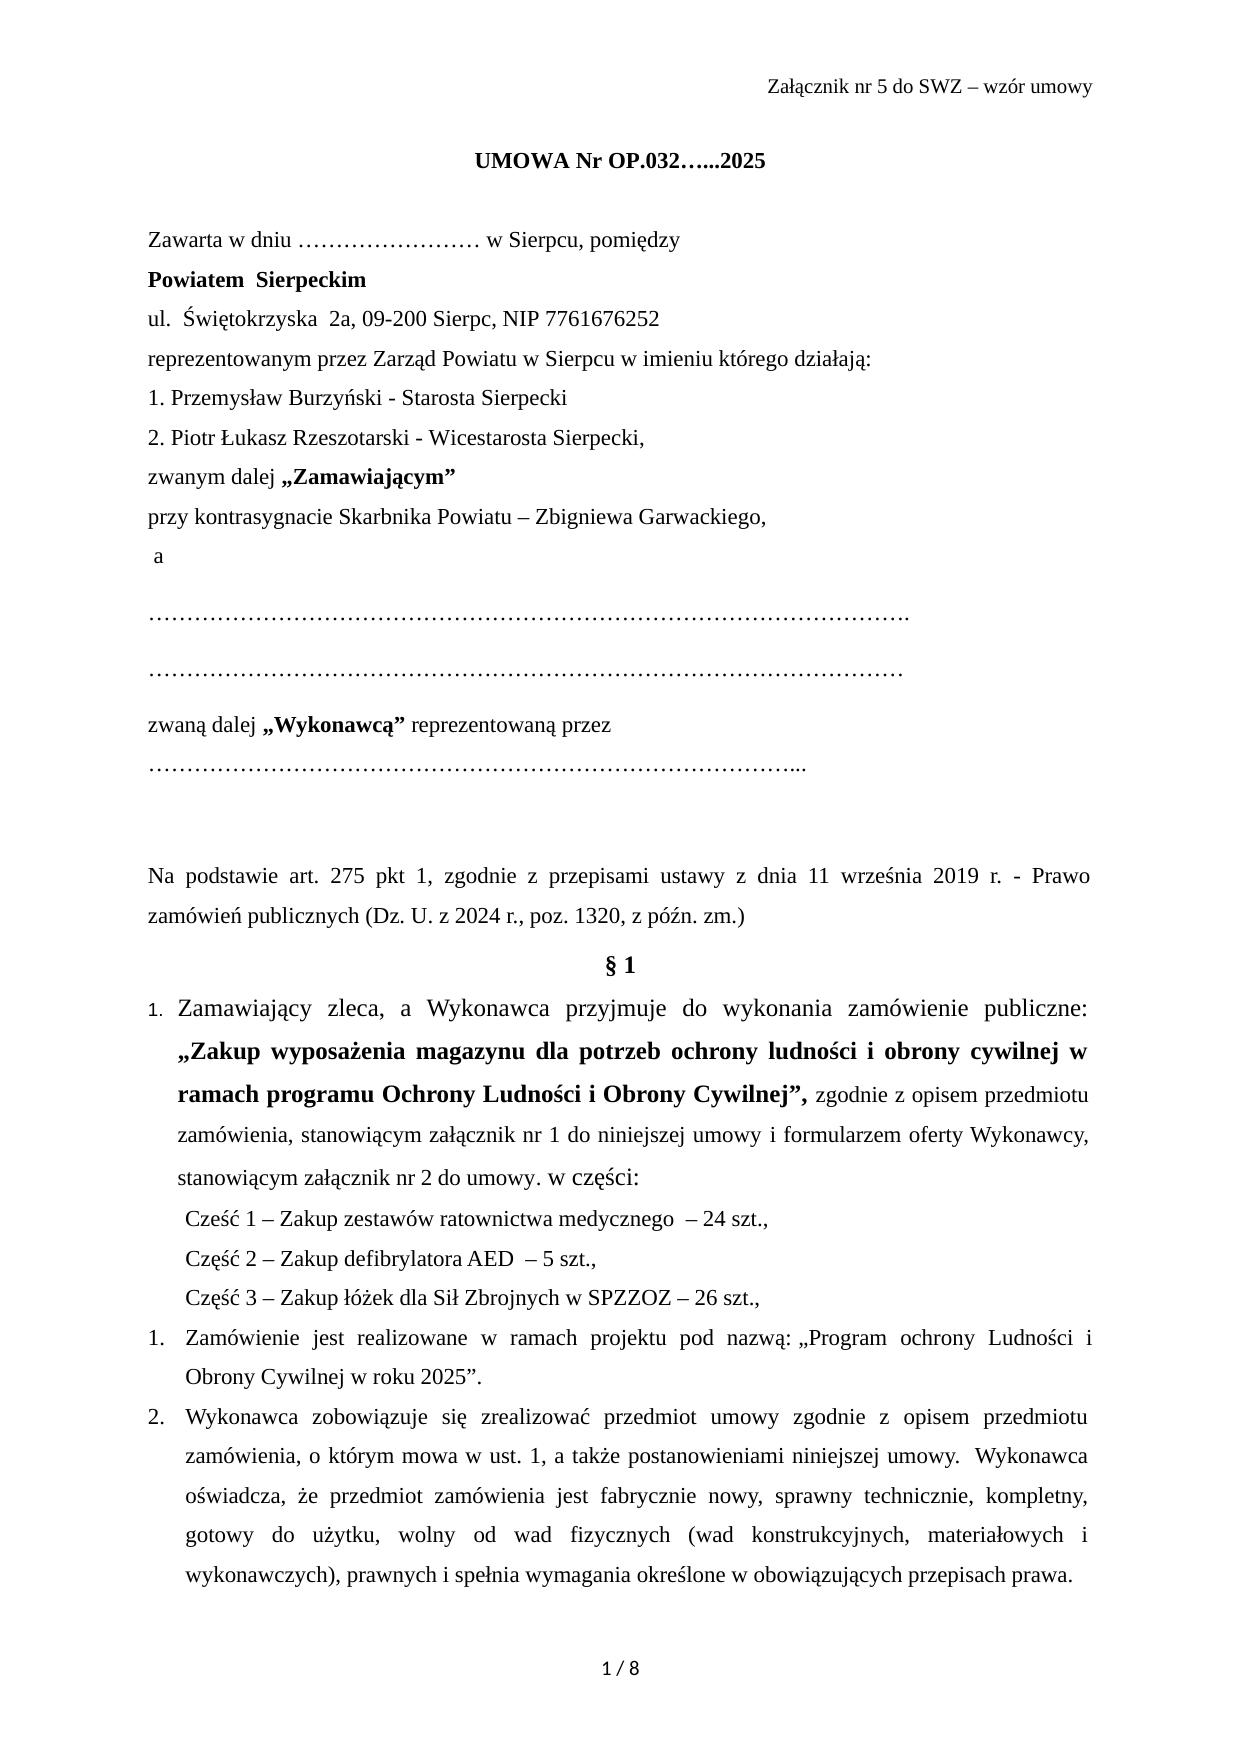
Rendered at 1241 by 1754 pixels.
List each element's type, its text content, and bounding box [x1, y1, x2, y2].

text UMOWA Nr OP.032…...2025 [148, 148, 1093, 174]
list Część 3 – Zakup łóżek dla Sił Zbrojnych w SPZZOZ – 26 szt., [185, 1284, 1093, 1311]
text reprezentowanym przez Zarząd Powiatu w Sierpcu w imieniu którego działają: [148, 345, 1093, 371]
list Cześć 1 – Zakup zestawów ratownictwa medycznego – 24 szt., [185, 1205, 1093, 1232]
list Zamówienie jest realizowane w ramach projektu pod nazwą: „Program ochrony Ludności i Obrony Cywilnej w roku 2025”. [148, 1324, 1093, 1390]
text ………………………………………………………………………………………. [148, 598, 1093, 625]
text 1. Przemysław Burzyński - Starosta Sierpecki [148, 384, 1093, 411]
text przy kontrasygnacie Skarbnika Powiatu – Zbigniewa Garwackiego, [148, 503, 1093, 529]
list Zamawiający zleca, a Wykonawca przyjmuje do wykonania zamówienie publiczne: „Zakup wyposażenia magazynu dla potrzeb ochrony ludności i obrony cywilnej w ramach programu Ochrony Ludności i Obrony Cywilnej”, zgodnie z opisem przedmiotu zamówienia, stanowiącym załącznik nr 1 do niniejszej umowy i formularzem oferty Wykonawcy, stanowiącym załącznik nr 2 do umowy. w części: [148, 993, 1089, 1191]
text a [148, 542, 1093, 569]
text ……………………………………………………………………………………… [148, 655, 1093, 681]
text ul. Świętokrzyska 2a, 09-200 Sierpc, NIP 7761676252 [148, 306, 1093, 332]
list Wykonawca zobowiązuje się zrealizować przedmiot umowy zgodnie z opisem przedmiotu zamówienia, o którym mowa w ust. 1, a także postanowieniami niniejszej umowy. Wykonawca oświadcza, że przedmiot zamówienia jest fabrycznie nowy, sprawny technicznie, kompletny, gotowy do użytku, wolny od wad fizycznych (wad konstrukcyjnych, materiałowych i wykonawczych), prawnych i spełnia wymagania określone w obowiązujących przepisach prawa. [148, 1403, 1089, 1587]
list Część 2 – Zakup defibrylatora AED – 5 szt., [185, 1245, 1093, 1271]
text Powiatem Sierpeckim [148, 266, 1093, 292]
subtitle Na podstawie art. 275 pkt 1, zgodnie z przepisami ustawy z dnia 11 września 2019 r. - Prawo zamówień publicznych (Dz. U. z 2024 r., poz. 1320, z późn. zm.) [148, 863, 1093, 928]
text Zawarta w dniu …………………… w Sierpcu, pomiędzy [148, 227, 1093, 253]
text 2. Piotr Łukasz Rzeszotarski - Wicestarosta Sierpecki, [148, 424, 1093, 450]
text § 1 [148, 950, 1093, 979]
text zwanym dalej „Zamawiającym” [148, 463, 1093, 490]
text zwaną dalej „Wykonawcą” reprezentowaną przez …………………………………………………………………………... [148, 711, 1093, 777]
